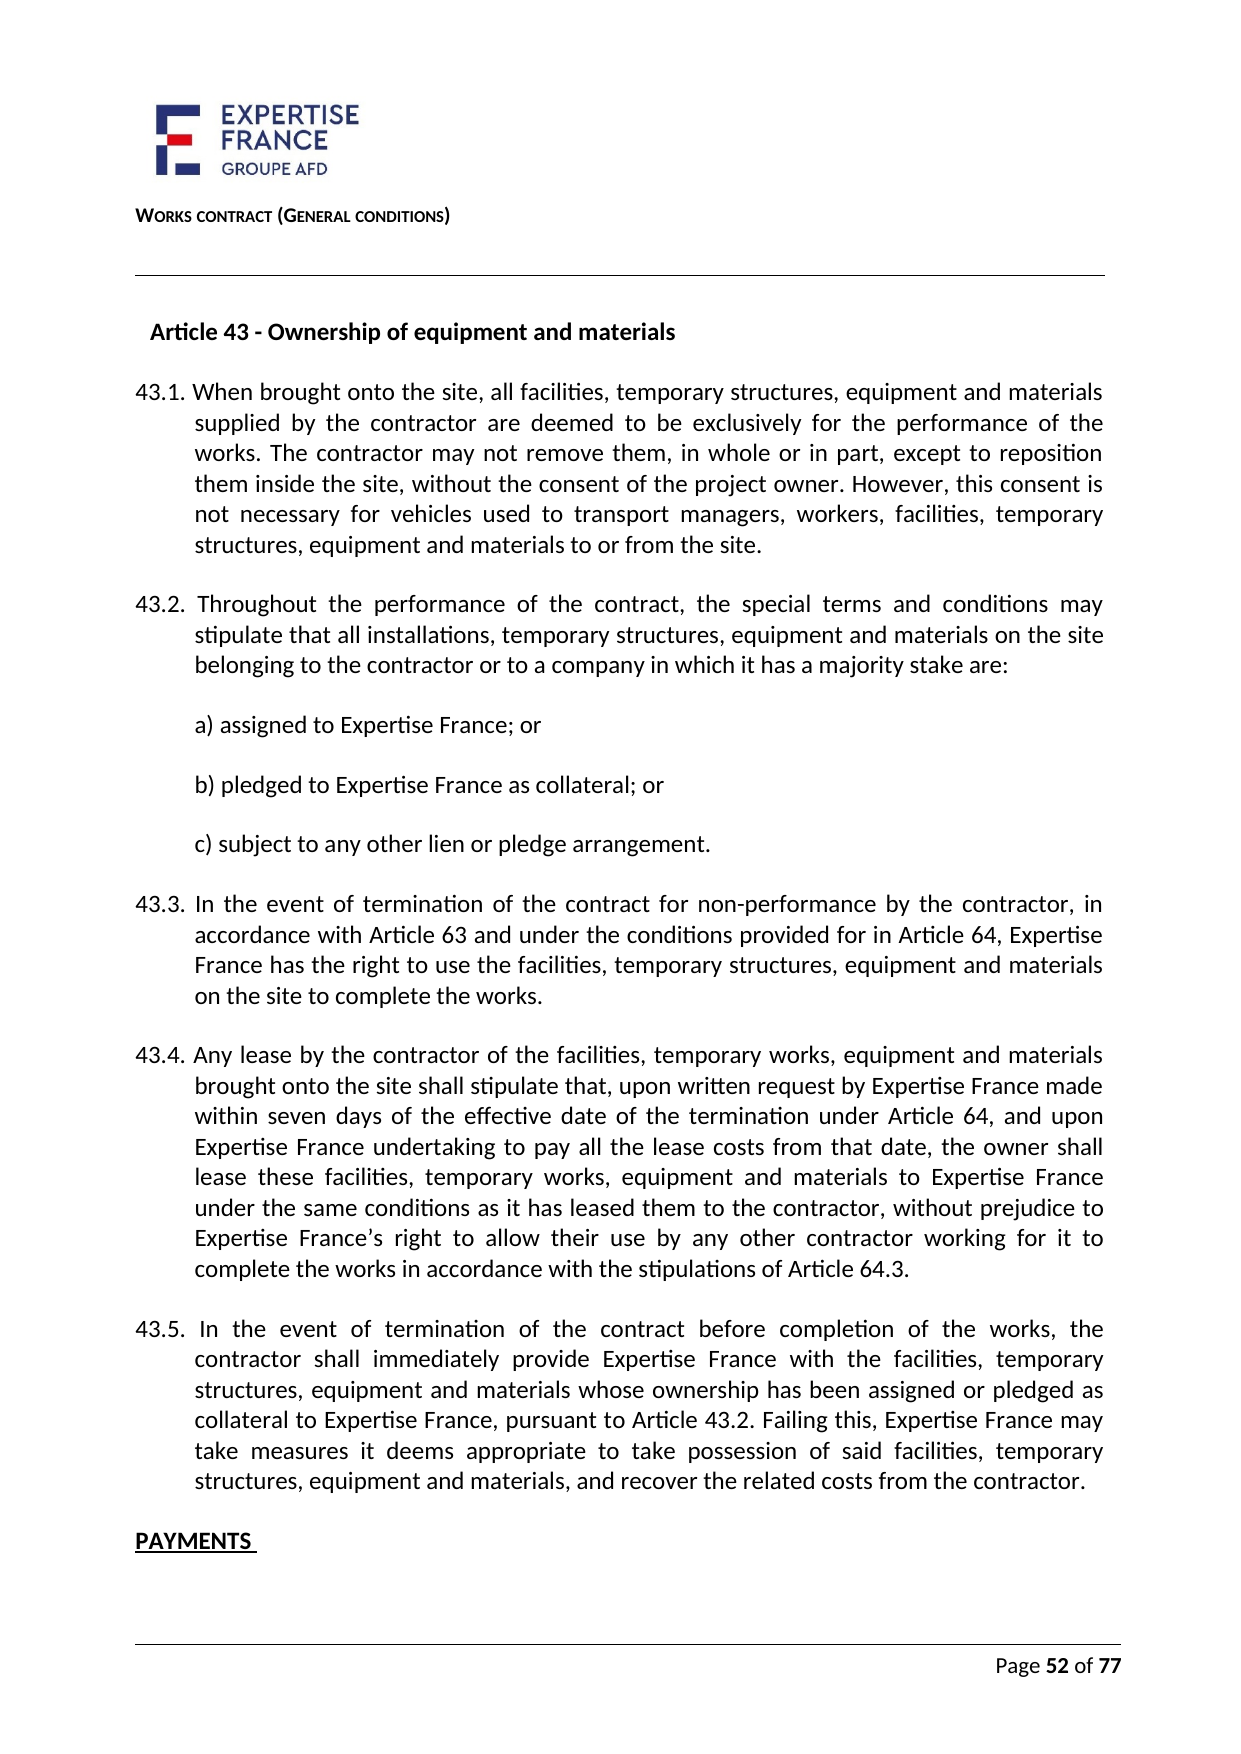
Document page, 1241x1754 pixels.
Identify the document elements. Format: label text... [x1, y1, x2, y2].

picture [135, 75, 383, 203]
text 43.3. In the event of termination of the contract for non-performance by the contractor, in accordance with Article 63 and under the conditions provided for in Article 64, Expertise France has the right to use the facilities, temporary structures, equipment and materials on the site to complete the works. [135, 888, 1105, 1010]
text c) subject to any other lien or pledge arrangement. [194, 828, 1105, 859]
text PAYMENTS [135, 1525, 1105, 1556]
subtitle Article 43 - Ownership of equipment and materials [150, 316, 1105, 347]
text b) pledged to Expertise France as collateral; or [194, 769, 1105, 799]
text 43.2. Throughout the performance of the contract, the special terms and conditions may stipulate that all installations, temporary structures, equipment and materials on the site belonging to the contractor or to a company in which it has a majority stake are: [135, 588, 1105, 680]
text 43.1. When brought onto the site, all facilities, temporary structures, equipment and materials supplied by the contractor are deemed to be exclusively for the performance of the works. The contractor may not remove them, in whole or in part, except to reposition them inside the site, without the consent of the project owner. However, this consent is not necessary for vehicles used to transport managers, workers, facilities, temporary structures, equipment and materials to or from the site. [135, 376, 1105, 559]
text 43.4. Any lease by the contractor of the facilities, temporary works, equipment and materials brought onto the site shall stipulate that, upon written request by Expertise France made within seven days of the effective date of the termination under Article 64, and upon Expertise France undertaking to pay all the lease costs from that date, the owner shall lease these facilities, temporary works, equipment and materials to Expertise France under the same conditions as it has leased them to the contractor, without prejudice to Expertise France’s right to allow their use by any other contractor working for it to complete the works in accordance with the stipulations of Article 64.3. [135, 1039, 1105, 1284]
text 43.5. In the event of termination of the contract before completion of the works, the contractor shall immediately provide Expertise France with the facilities, temporary structures, equipment and materials whose ownership has been assigned or pledged as collateral to Expertise France, pursuant to Article 43.2. Failing this, Expertise France may take measures it deems appropriate to take possession of said facilities, temporary structures, equipment and materials, and recover the related costs from the contractor. [135, 1313, 1105, 1496]
text a) assigned to Expertise France; or [194, 709, 1105, 740]
